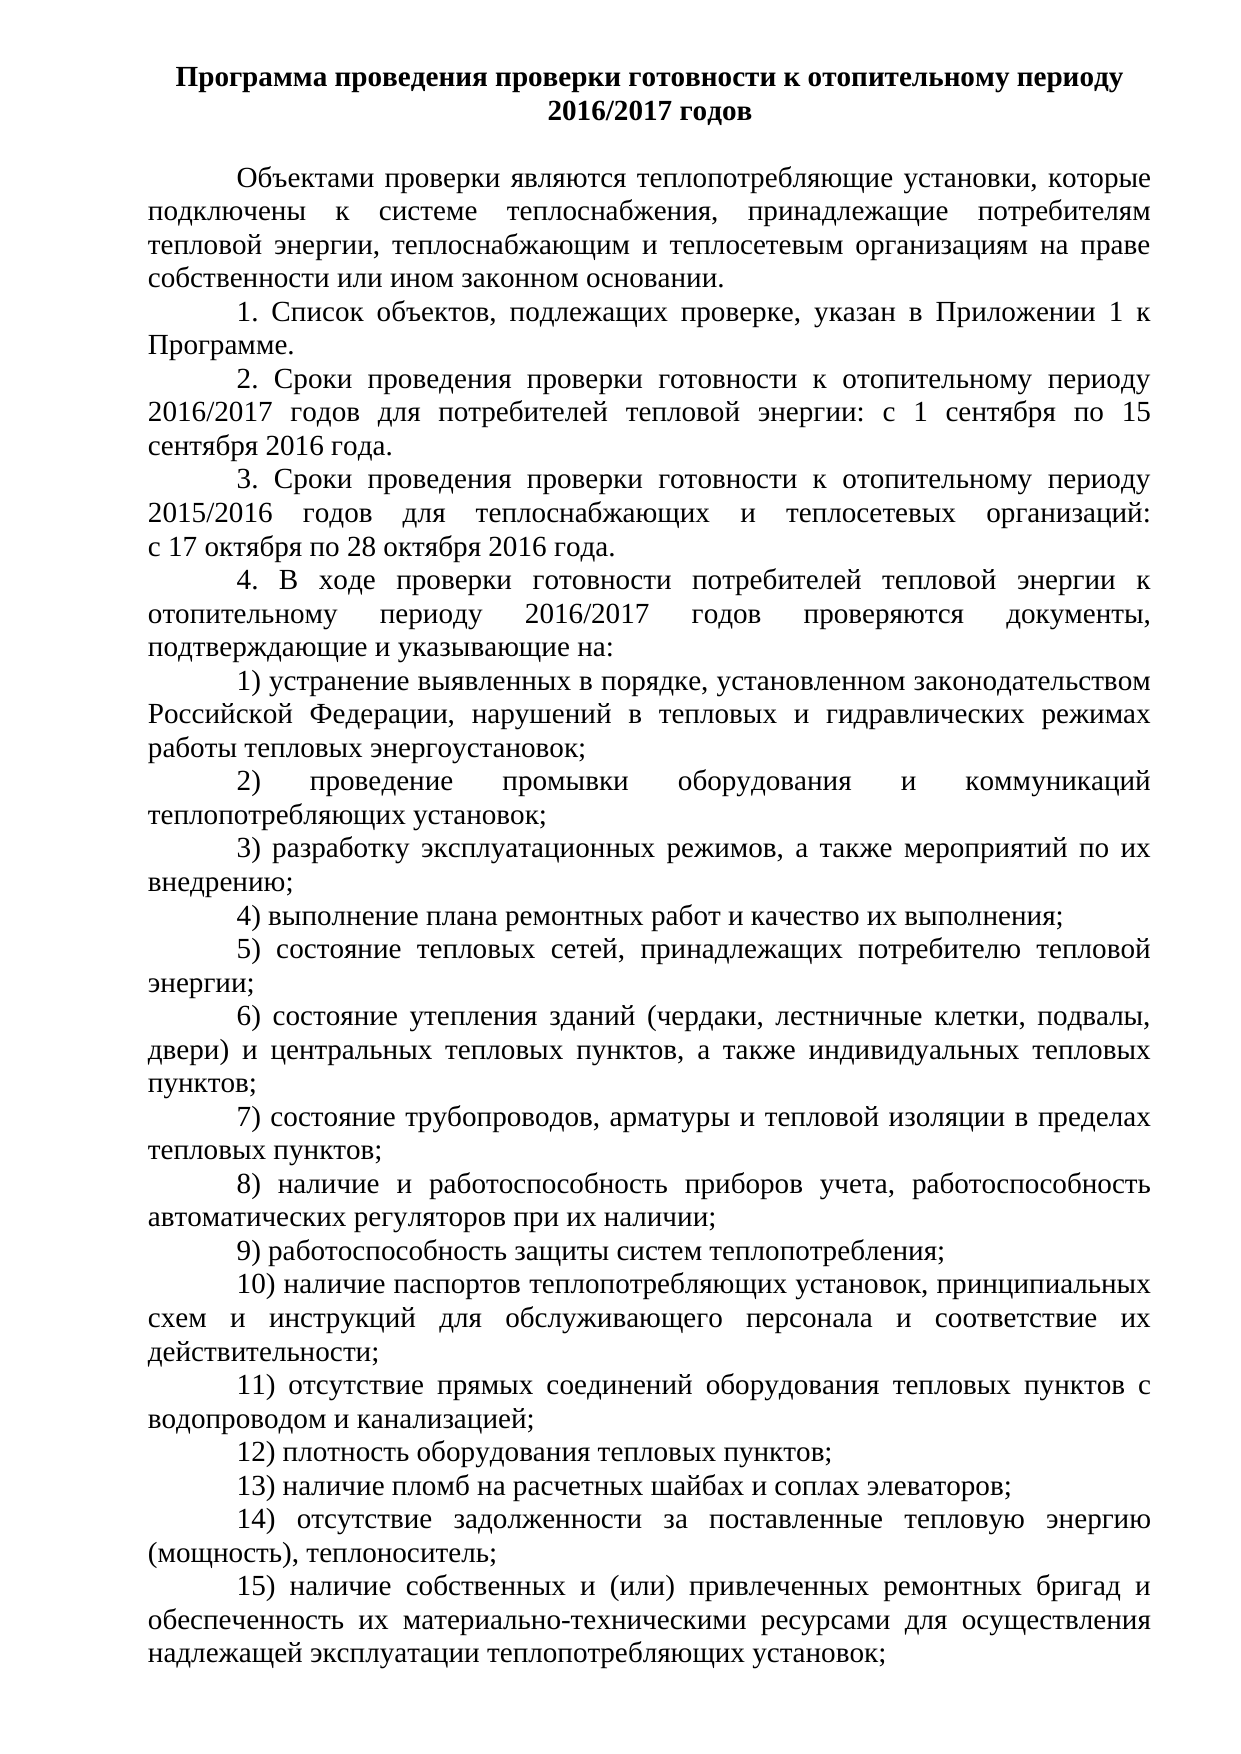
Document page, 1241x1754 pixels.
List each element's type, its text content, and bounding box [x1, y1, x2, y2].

text Объектами проверки являются теплопотребляющие установки, которые подключены к системе теплоснабжения, принадлежащие потребителям тепловой энергии, теплоснабжающим и теплосетевым организациям на праве собственности или ином законном основании. [148, 160, 1152, 294]
text 15) наличие собственных и (или) привлеченных ремонтных бригад и обеспеченность их материально-техническими ресурсами для осуществления надлежащей эксплуатации теплопотребляющих установок; [148, 1568, 1152, 1669]
text 11) отсутствие прямых соединений оборудования тепловых пунктов с водопроводом и канализацией; [148, 1367, 1152, 1434]
text Программа проведения проверки готовности к отопительному периоду 2016/2017 годов [148, 59, 1152, 126]
text 2. Сроки проведения проверки готовности к отопительному периоду 2016/2017 годов для потребителей тепловой энергии: с 1 сентября по 15 сентября 2016 года. [148, 361, 1152, 462]
text 3) разработку эксплуатационных режимов, а также мероприятий по их внедрению; [148, 831, 1152, 898]
text 3. Сроки проведения проверки готовности к отопительному периоду 2015/2016 годов для теплоснабжающих и теплосетевых организаций: с 17 октября по 28 октября 2016 года. [148, 462, 1152, 562]
text 7) состояние трубопроводов, арматуры и тепловой изоляции в пределах тепловых пунктов; [148, 1099, 1152, 1166]
text 13) наличие пломб на расчетных шайбах и соплах элеваторов; [148, 1468, 1152, 1501]
text 4. В ходе проверки готовности потребителей тепловой энергии к отопительному периоду 2016/2017 годов проверяются документы, подтверждающие и указывающие на: [148, 562, 1152, 663]
text 2) проведение промывки оборудования и коммуникаций теплопотребляющих установок; [148, 763, 1152, 831]
text 4) выполнение плана ремонтных работ и качество их выполнения; [148, 898, 1152, 931]
text 6) состояние утепления зданий (чердаки, лестничные клетки, подвалы, двери) и центральных тепловых пунктов, а также индивидуальных тепловых пунктов; [148, 998, 1152, 1099]
text 1) устранение выявленных в порядке, установленном законодательством Российской Федерации, нарушений в тепловых и гидравлических режимах работы тепловых энергоустановок; [148, 663, 1152, 763]
text 14) отсутствие задолженности за поставленные тепловую энергию (мощность), теплоноситель; [148, 1501, 1152, 1568]
text 5) состояние тепловых сетей, принадлежащих потребителю тепловой энергии; [148, 931, 1152, 998]
text 9) работоспособность защиты систем теплопотребления; [148, 1233, 1152, 1267]
text 1. Список объектов, подлежащих проверке, указан в Приложении 1 к Программе. [148, 294, 1152, 361]
text 8) наличие и работоспособность приборов учета, работоспособность автоматических регуляторов при их наличии; [148, 1166, 1152, 1233]
text 10) наличие паспортов теплопотребляющих установок, принципиальных схем и инструкций для обслуживающего персонала и соответствие их действительности; [148, 1267, 1152, 1367]
text 12) плотность оборудования тепловых пунктов; [148, 1434, 1152, 1468]
